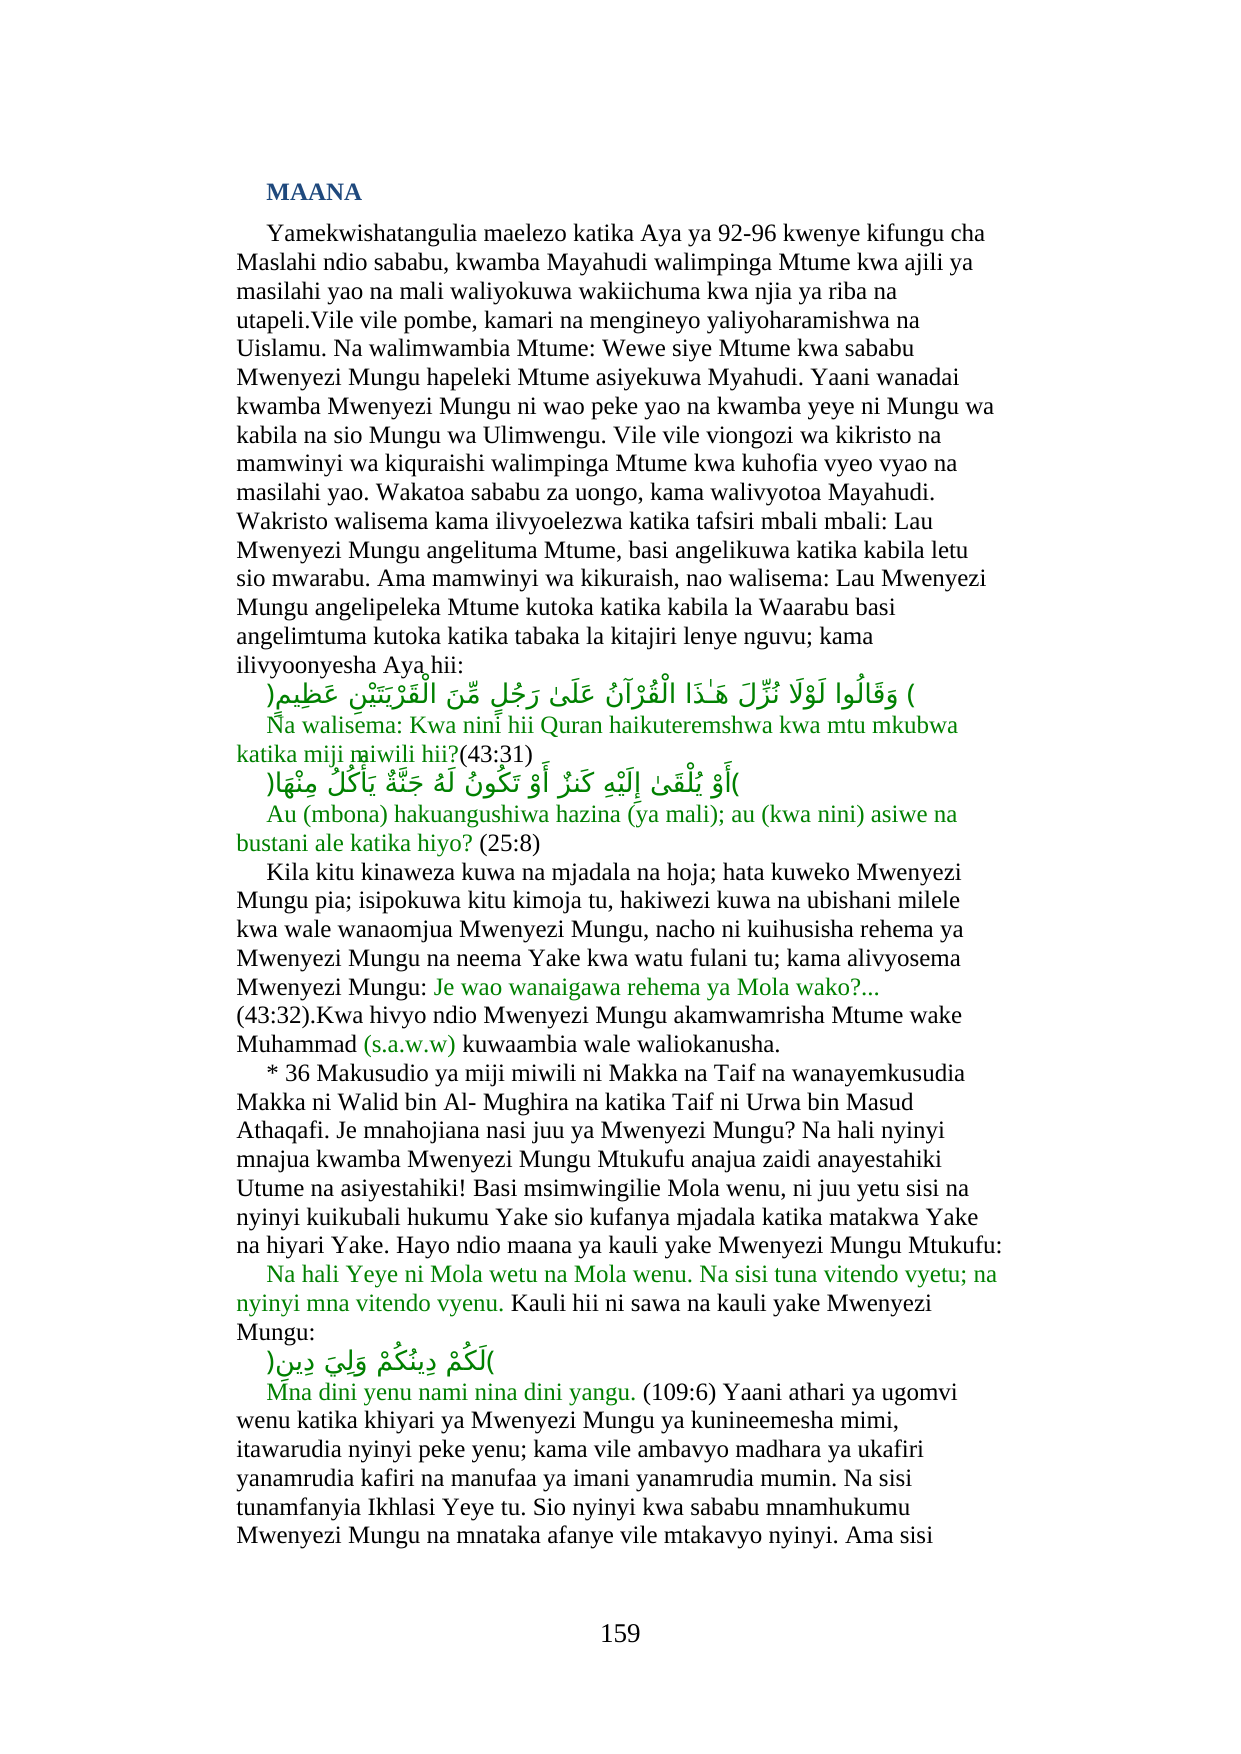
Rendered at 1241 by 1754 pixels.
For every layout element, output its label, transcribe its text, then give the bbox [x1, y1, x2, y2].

text Na walisema: Kwa nini hii Quran haikuteremshwa kwa mtu mkubwa katika miji miwili hii?(43:31) [236, 710, 1004, 767]
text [236, 1377, 1004, 1549]
text Yamekwishatangulia maelezo katika Aya ya 92-96 kwenye kifungu cha Maslahi ndio sababu, kwamba Mayahudi walimpinga Mtume kwa ajili ya masilahi yao na mali waliyokuwa wakiichuma kwa njia ya riba na utapeli.Vile vile pombe, kamari na mengineyo yaliyoharamishwa na Uislamu. Na walimwambia Mtume: Wewe siye Mtume kwa sababu Mwenyezi Mungu hapeleki Mtume asiyekuwa Myahudi. Yaani wanadai kwamba Mwenyezi Mungu ni wao peke yao na kwamba yeye ni Mungu wa kabila na sio Mungu wa Ulimwengu. Vile vile viongozi wa kikristo na mamwinyi wa kiquraishi walimpinga Mtume kwa kuhofia vyeo vyao na masilahi yao. Wakatoa sababu za uongo, kama walivyotoa Mayahudi. Wakristo walisema kama ilivyoelezwa katika tafsiri mbali mbali: Lau Mwenyezi Mungu angelituma Mtume, basi angelikuwa katika kabila letu sio mwarabu. Ama mamwinyi wa kikuraish, nao walisema: Lau Mwenyezi Mungu angelipeleka Mtume kutoka katika kabila la Waarabu basi angelimtuma kutoka katika tabaka la kitajiri lenye nguvu; kama ilivyoonyesha Aya hii: [236, 218, 1004, 678]
subtitle MAANA [236, 177, 1004, 206]
text ﴿وَقَالُوا لَوْلَا نُزِّلَ هَـٰذَا الْقُرْآنُ عَلَىٰ رَجُلٍ مِّنَ الْقَرْيَتَيْنِ عَظِيمٍ ﴾ [236, 678, 1004, 710]
text ﴿لَكُمْ دِينُكُمْ وَلِيَ دِينِ﴾ [236, 1345, 1004, 1377]
text ﴿أَوْ يُلْقَىٰ إِلَيْهِ كَنزٌ أَوْ تَكُونُ لَهُ جَنَّةٌ يَأْكُلُ مِنْهَا﴾ [236, 767, 1004, 799]
text * 36 Makusudio ya miji miwili ni Makka na Taif na wanayemkusudia Makka ni Walid bin Al- Mughira na katika Taif ni Urwa bin Masud Athaqafi. Je mnahojiana nasi juu ya Mwenyezi Mungu? Na hali nyinyi mnajua kwamba Mwenyezi Mungu Mtukufu anajua zaidi anayestahiki Utume na asiyestahiki! Basi msimwingilie Mola wenu, ni juu yetu sisi na nyinyi kuikubali hukumu Yake sio kufanya mjadala katika matakwa Yake na hiyari Yake. Hayo ndio maana ya kauli yake Mwenyezi Mungu Mtukufu: [236, 1058, 1004, 1259]
text Kila kitu kinaweza kuwa na mjadala na hoja; hata kuweko Mwenyezi Mungu pia; isipokuwa kitu kimoja tu, hakiwezi kuwa na ubishani milele kwa wale wanaomjua Mwenyezi Mungu, nacho ni kuihusisha rehema ya Mwenyezi Mungu na neema Yake kwa watu fulani tu; kama alivyosema Mwenyezi Mungu: Je wao wanaigawa rehema ya Mola wako?...(43:32).Kwa hivyo ndio Mwenyezi Mungu akamwamrisha Mtume wake Muhammad (s.a.w.w) kuwaambia wale waliokanusha. [236, 857, 1004, 1058]
text Au (mbona) hakuangushiwa hazina (ya mali); au (kwa nini) asiwe na bustani ale katika hiyo? (25:8) [236, 799, 1004, 857]
text Na hali Yeye ni Mola wetu na Mola wenu. Na sisi tuna vitendo vyetu; na nyinyi mna vitendo vyenu. Kauli hii ni sawa na kauli yake Mwenyezi Mungu: [236, 1259, 1004, 1345]
